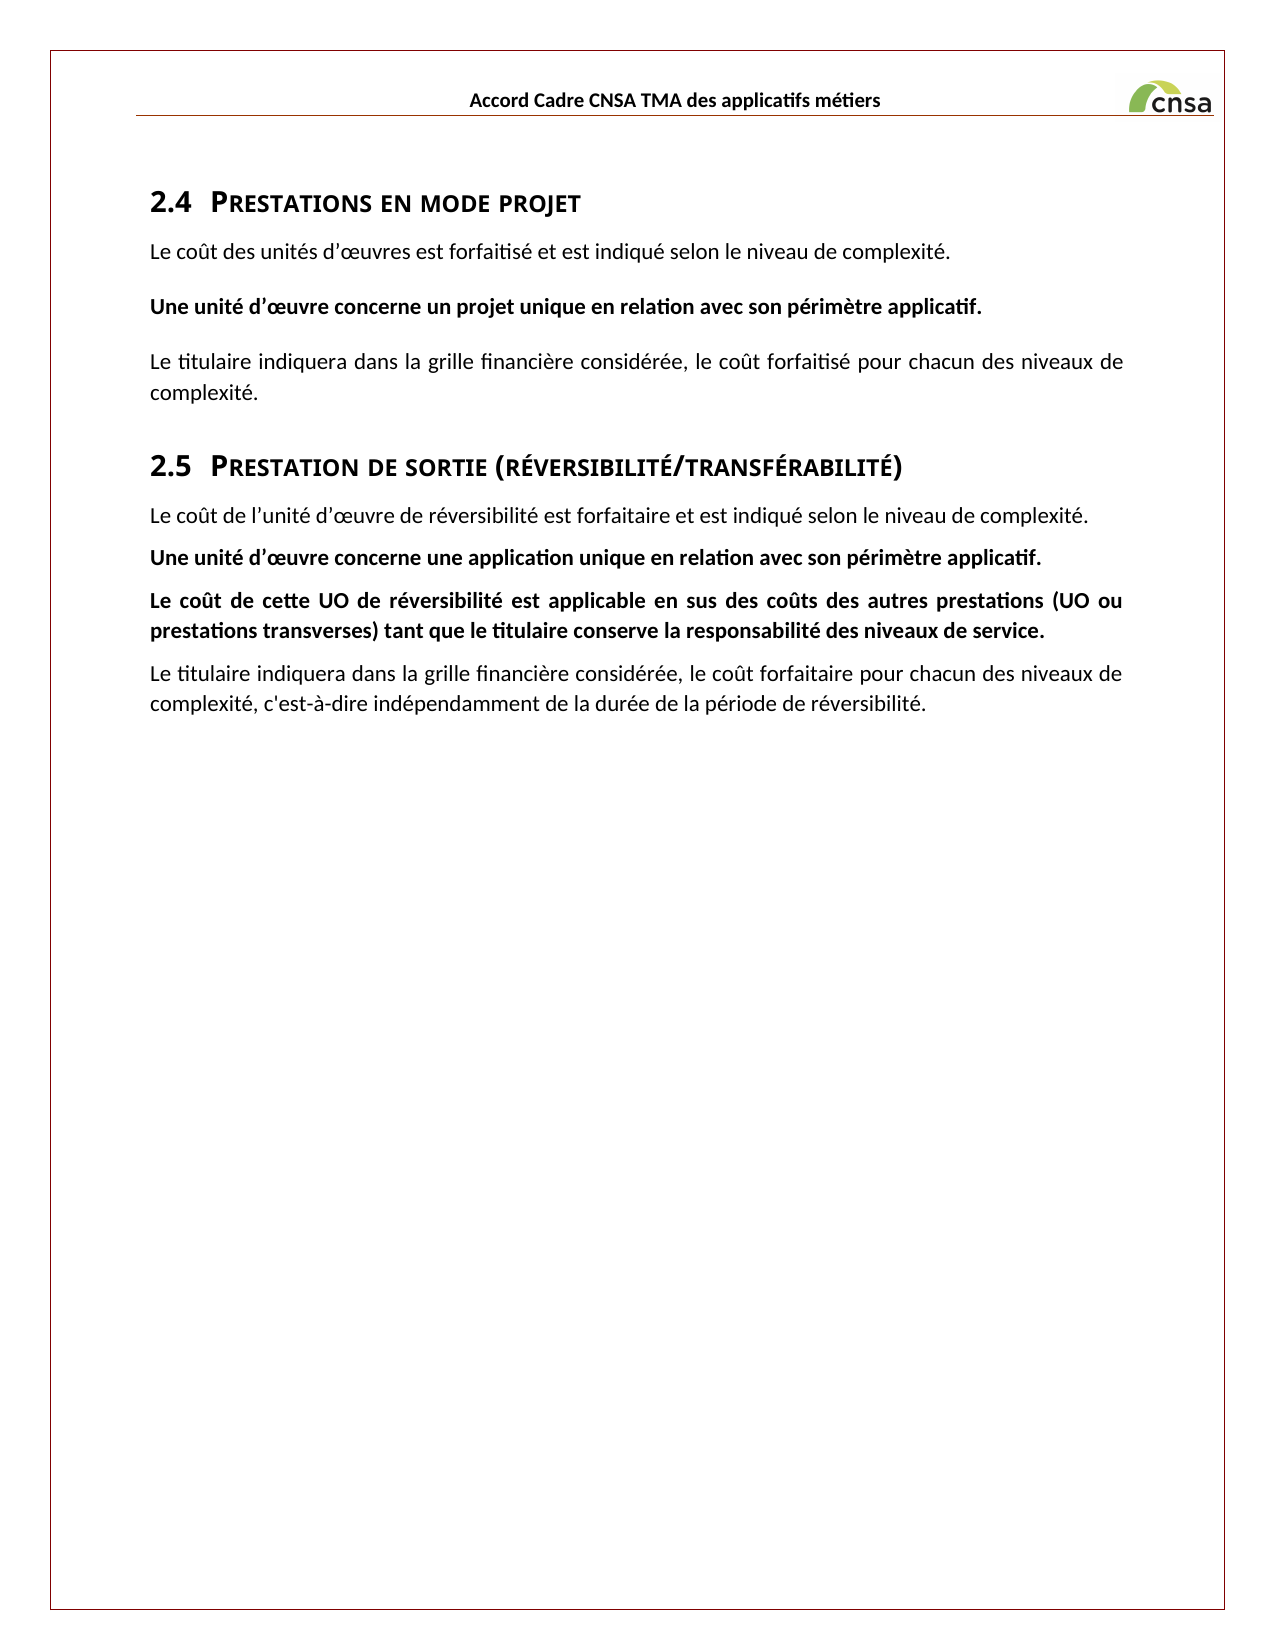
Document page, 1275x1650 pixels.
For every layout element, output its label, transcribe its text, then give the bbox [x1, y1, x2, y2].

text Le coût des unités d’œuvres est forfaitisé et est indiqué selon le niveau de complexité. [150, 237, 1125, 265]
subtitle Prestations en mode projet [150, 182, 1125, 221]
text Une unité d’œuvre concerne une application unique en relation avec son périmètre applicatif. [150, 543, 1125, 571]
text Le titulaire indiquera dans la grille financière considérée, le coût forfaitisé pour chacun des niveaux de complexité. [150, 347, 1125, 406]
text Le coût de l’unité d’œuvre de réversibilité est forfaitaire et est indiqué selon le niveau de complexité. [150, 501, 1125, 529]
text Le coût de cette UO de réversibilité est applicable en sus des coûts des autres prestations (UO ou prestations transverses) tant que le titulaire conserve la responsabilité des niveaux de service. [150, 586, 1125, 644]
text Une unité d’œuvre concerne un projet unique en relation avec son périmètre applicatif. [150, 292, 1125, 320]
subtitle Prestation de sortie (réversibilité/transférabilité) [150, 445, 1125, 485]
picture [1115, 73, 1222, 122]
text Le titulaire indiquera dans la grille financière considérée, le coût forfaitaire pour chacun des niveaux de complexité, c'est-à-dire indépendamment de la durée de la période de réversibilité. [150, 659, 1125, 717]
